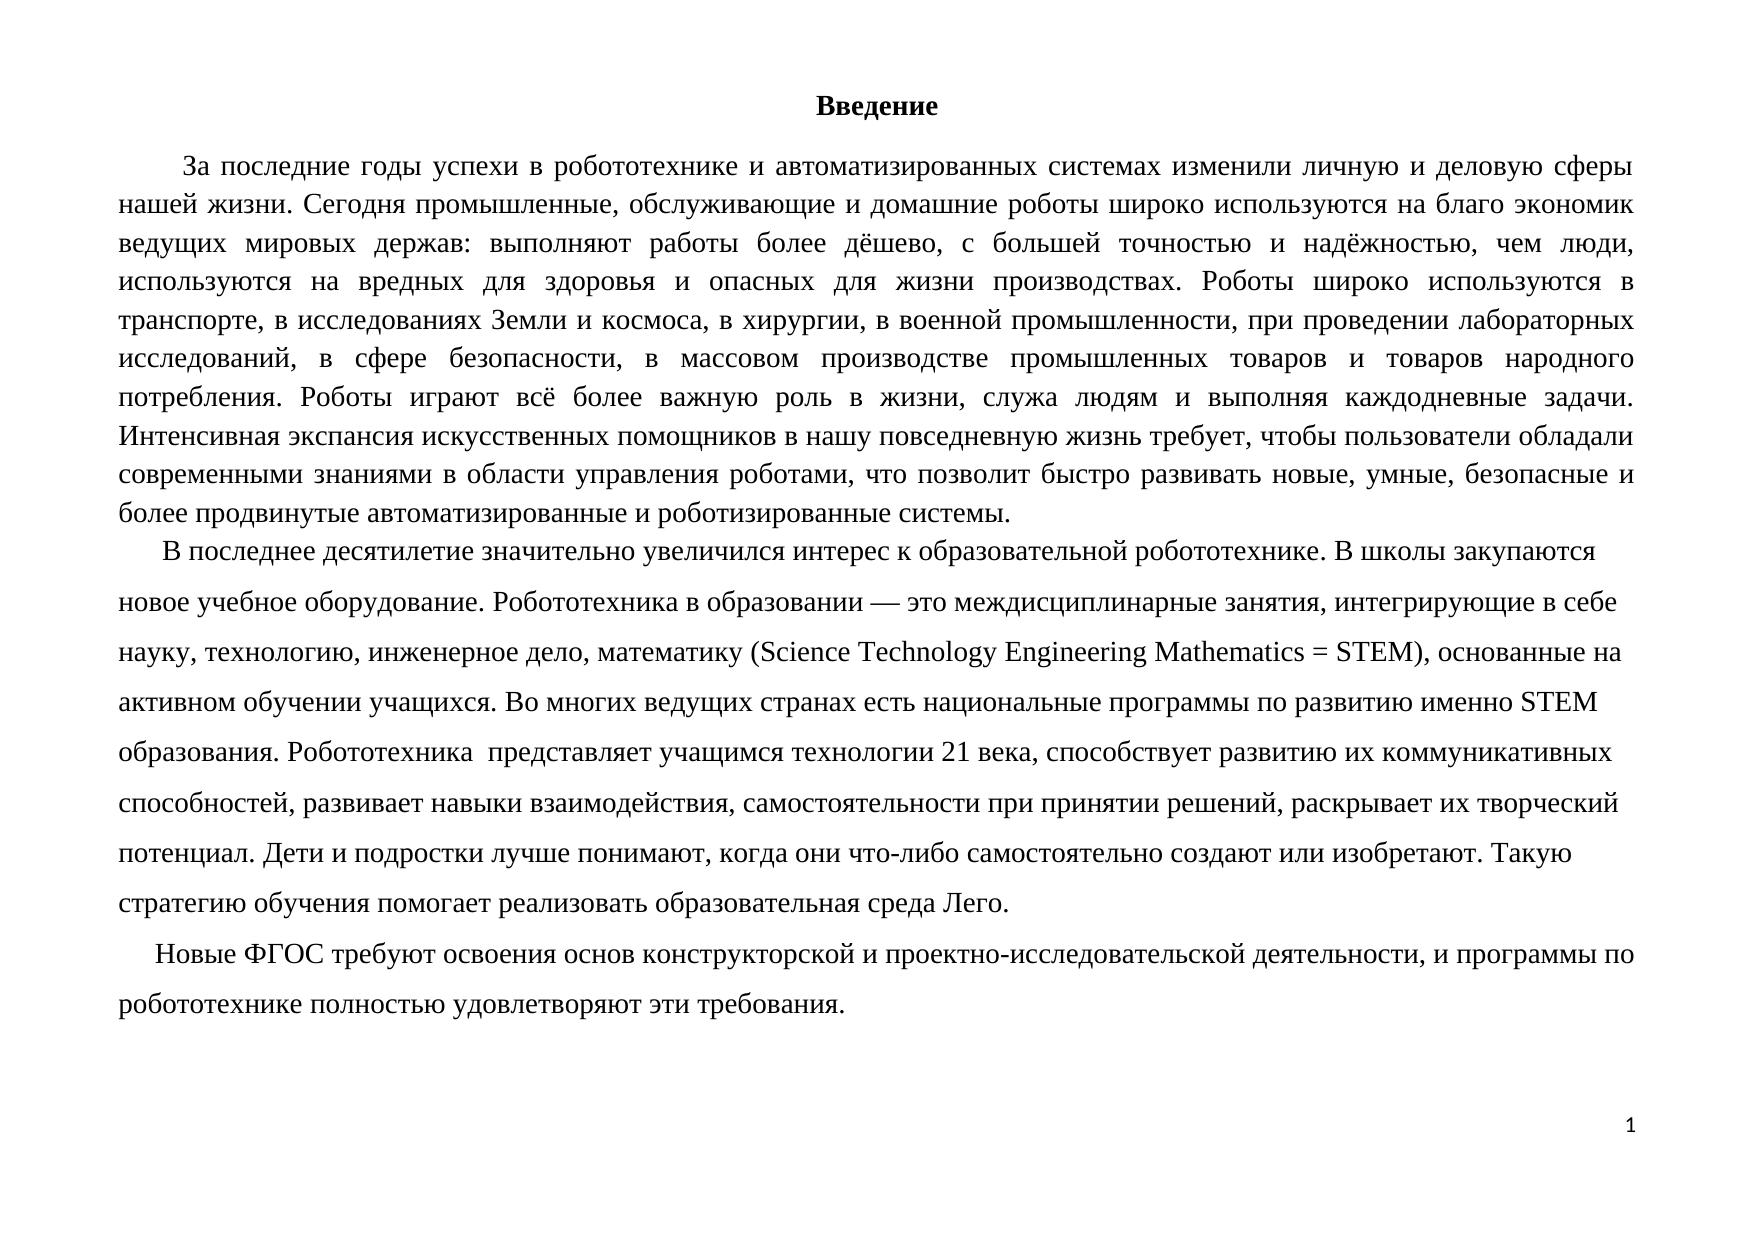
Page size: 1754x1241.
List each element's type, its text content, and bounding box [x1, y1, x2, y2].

text В последнее десятилетие значительно увеличился интерес к образовательной робототехнике. В школы закупаются новое учебное оборудование. Робототехника в образовании — это междисциплинарные занятия, интегрирующие в себе науку, технологию, инженерное дело, математику (Science Technology Engineering Mathematics = STEM), основанные на активном обучении учащихся. Во многих ведущих странах есть национальные программы по развитию именно STEM образования. Робототехника представляет учащимся технологии 21 века, способствует развитию их коммуникативных способностей, развивает навыки взаимодействия, самостоятельности при принятии решений, раскрывает их творческий потенциал. Дети и подростки лучше понимают, когда они что-либо самостоятельно создают или изобретают. Такую стратегию обучения помогает реализовать образовательная среда Лего. [118, 533, 1636, 919]
text За последние годы успехи в робототехнике и автоматизированных системах изменили личную и деловую сферы нашей жизни. Сегодня промышленные, обслуживающие и домашние роботы широко используются на благо экономик ведущих мировых держав: выполняют работы более дёшево, с большей точностью и надёжностью, чем люди, используются на вредных для здоровья и опасных для жизни производствах. Роботы широко используются в транспорте, в исследованиях Земли и космоса, в хирургии, в военной промышленности, при проведении лабораторных исследований, в сфере безопасности, в массовом производстве промышленных товаров и товаров народного потребления. Роботы играют всё более важную роль в жизни, служа людям и выполняя каждодневные задачи. Интенсивная экспансия искусственных помощников в нашу повседневную жизнь требует, чтобы пользователи обладали современными знаниями в области управления роботами, что позволит быстро развивать новые, умные, безопасные и более продвинутые автоматизированные и роботизированные системы. [118, 148, 1636, 528]
text Новые ФГОС требуют освоения основ конструкторской и проектно-исследовательской деятельности, и программы по робототехнике полностью удовлетворяют эти требования. [118, 936, 1636, 1020]
text Введение [118, 88, 1636, 122]
